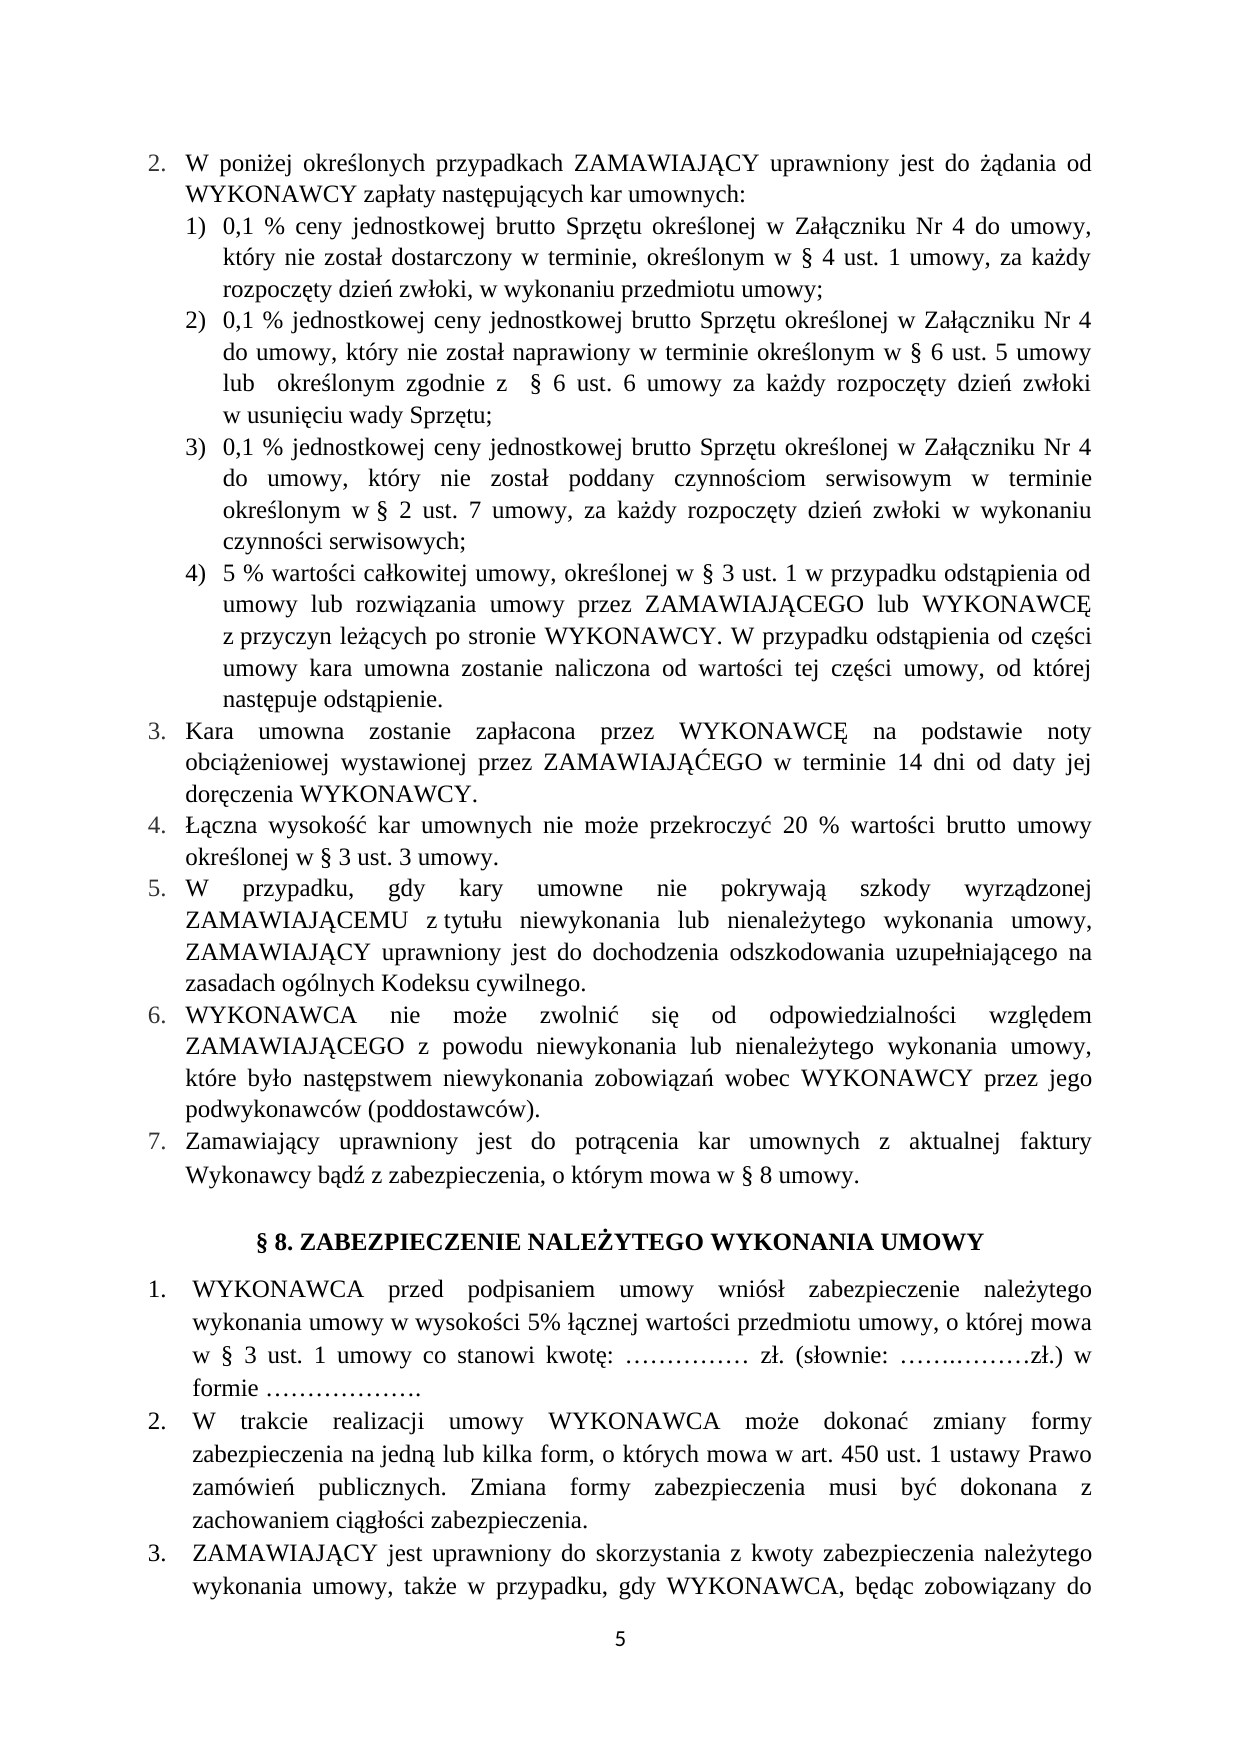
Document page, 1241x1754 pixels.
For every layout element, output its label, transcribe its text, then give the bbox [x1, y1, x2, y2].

list Kara umowna zostanie zapłacona przez WYKONAWCĘ na podstawie noty obciążeniowej wystawionej przez ZAMAWIAJĄĆEGO w terminie 14 dni od daty jej doręczenia WYKONAWCY. [148, 716, 1093, 808]
list WYKONAWCA przed podpisaniem umowy wniósł zabezpieczenie należytego wykonania umowy w wysokości 5% łącznej wartości przedmiotu umowy, o której mowa w § 3 ust. 1 umowy co stanowi kwotę: …………… zł. (słownie: …….………zł.) w formie ………………. [148, 1274, 1093, 1402]
list 0,1 % jednostkowej ceny jednostkowej brutto Sprzętu określonej w Załączniku Nr 4 do umowy, który nie został naprawiony w terminie określonym w § 6 ust. 5 umowy lub określonym zgodnie z § 6 ust. 6 umowy za każdy rozpoczęty dzień zwłoki w usunięciu wady Sprzętu; [185, 305, 1093, 429]
list 0,1 % ceny jednostkowej brutto Sprzętu określonej w Załączniku Nr 4 do umowy, który nie został dostarczony w terminie, określonym w § 4 ust. 1 umowy, za każdy rozpoczęty dzień zwłoki, w wykonaniu przedmiotu umowy; [185, 211, 1093, 303]
list 0,1 % jednostkowej ceny jednostkowej brutto Sprzętu określonej w Załączniku Nr 4 do umowy, który nie został poddany czynnościom serwisowym w terminie określonym w § 2 ust. 7 umowy, za każdy rozpoczęty dzień zwłoki w wykonaniu czynności serwisowych; [185, 432, 1093, 555]
text § 8. ZABEZPIECZENIE NALEŻYTEGO WYKONANIA UMOWY [148, 1227, 1093, 1255]
list WYKONAWCA nie może zwolnić się od odpowiedzialności względem ZAMAWIAJĄCEGO z powodu niewykonania lub nienależytego wykonania umowy, które było następstwem niewykonania zobowiązań wobec WYKONAWCY przez jego podwykonawców (poddostawców). [148, 1000, 1093, 1123]
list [148, 1538, 1093, 1600]
list 5 % wartości całkowitej umowy, określonej w § 3 ust. 1 w przypadku odstąpienia od umowy lub rozwiązania umowy przez ZAMAWIAJĄCEGO lub WYKONAWCĘ z przyczyn leżących po stronie WYKONAWCY. W przypadku odstąpienia od części umowy kara umowna zostanie naliczona od wartości tej części umowy, od której następuje odstąpienie. [185, 558, 1093, 713]
list Zamawiający uprawniony jest do potrącenia kar umownych z aktualnej faktury Wykonawcy bądź z zabezpieczenia, o którym mowa w § 8 umowy. [148, 1126, 1093, 1189]
list W przypadku, gdy kary umowne nie pokrywają szkody wyrządzonej ZAMAWIAJĄCEMU z tytułu niewykonania lub nienależytego wykonania umowy, ZAMAWIAJĄCY uprawniony jest do dochodzenia odszkodowania uzupełniającego na zasadach ogólnych Kodeksu cywilnego. [148, 873, 1093, 997]
list W poniżej określonych przypadkach ZAMAWIAJĄCY uprawniony jest do żądania od WYKONAWCY zapłaty następujących kar umownych: [148, 148, 1093, 208]
list Łączna wysokość kar umownych nie może przekroczyć 20 % wartości brutto umowy określonej w § 3 ust. 3 umowy. [148, 810, 1093, 871]
list W trakcie realizacji umowy WYKONAWCA może dokonać zmiany formy zabezpieczenia na jedną lub kilka form, o których mowa w art. 450 ust. 1 ustawy Prawo zamówień publicznych. Zmiana formy zabezpieczenia musi być dokonana z zachowaniem ciągłości zabezpieczenia. [148, 1406, 1093, 1534]
